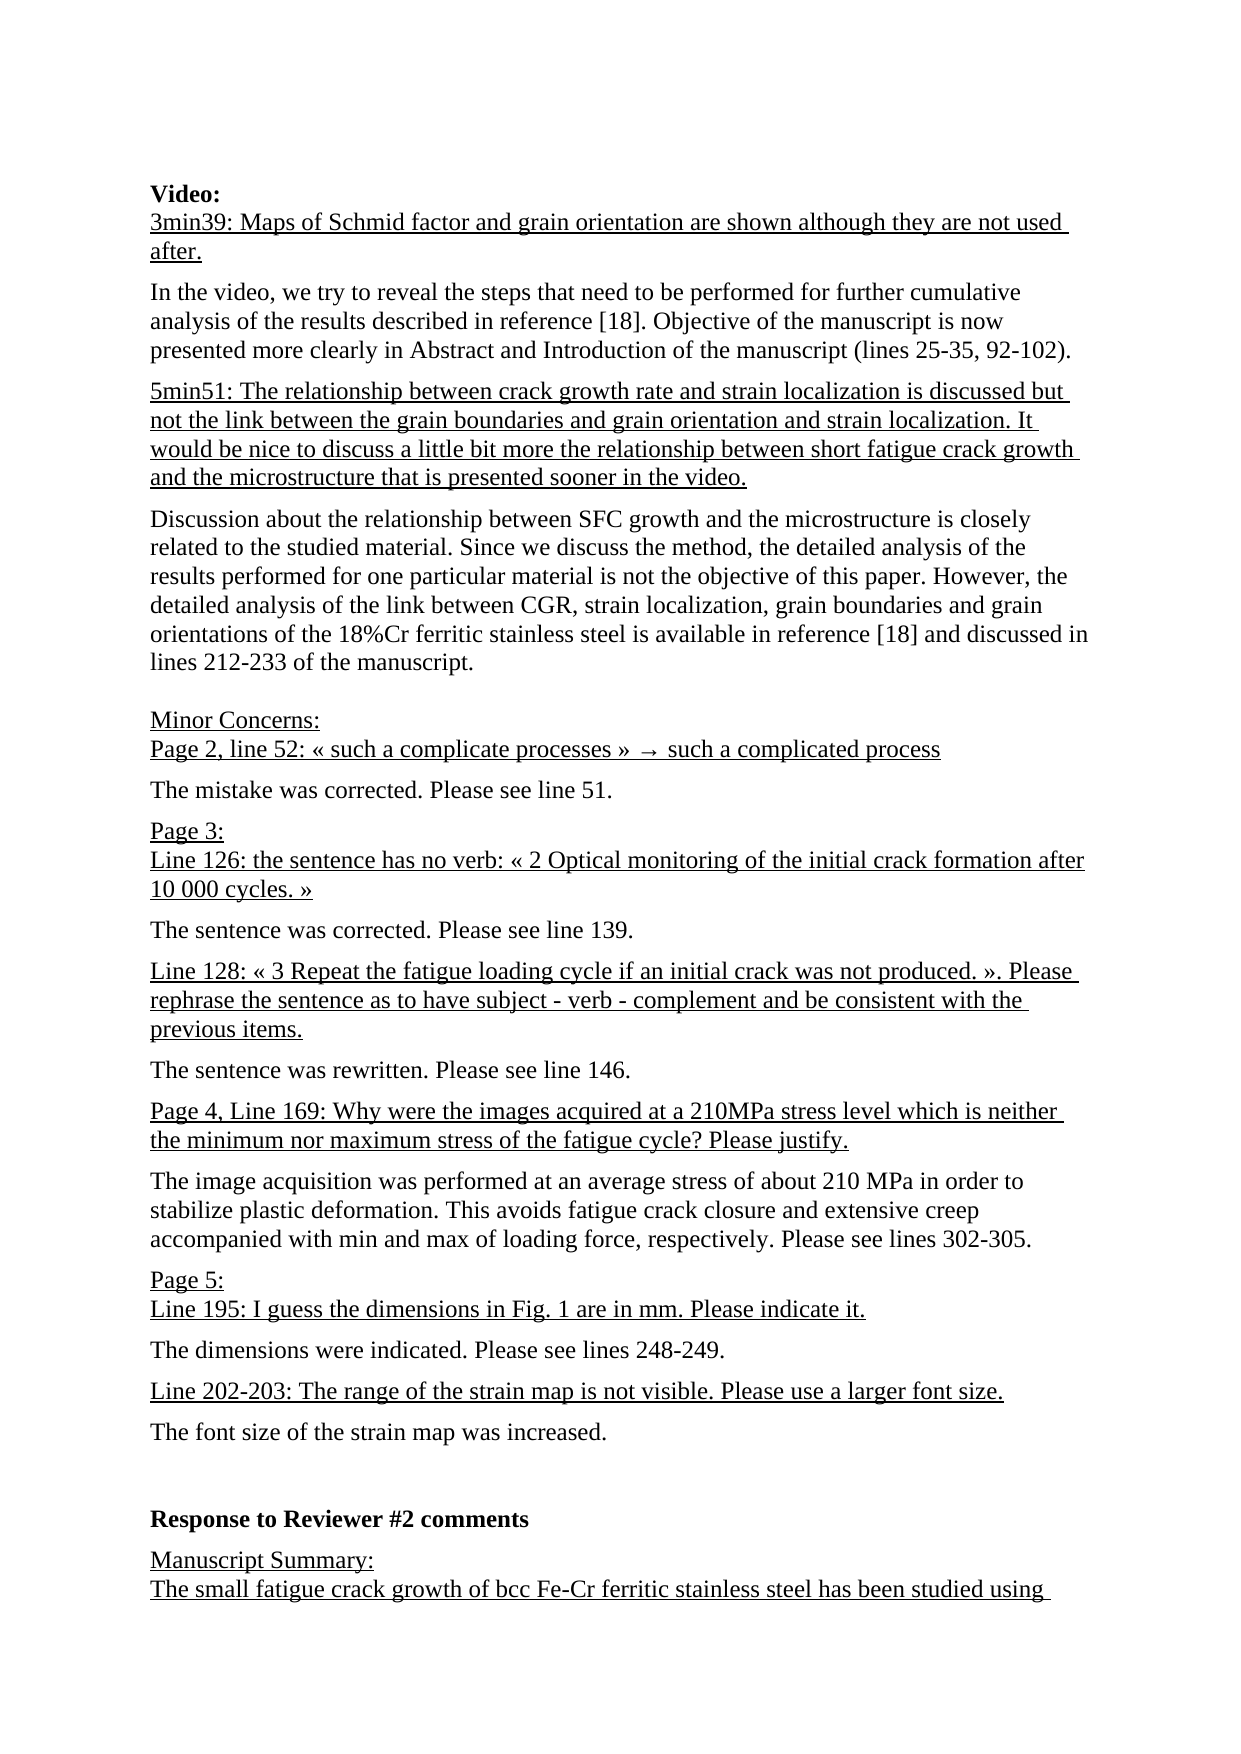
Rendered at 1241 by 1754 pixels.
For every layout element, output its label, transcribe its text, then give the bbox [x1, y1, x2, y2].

text Line 202-203: The range of the strain map is not visible. Please use a larger font size. [150, 1376, 1090, 1405]
text The image acquisition was performed at an average stress of about 210 MPa in order to stabilize plastic deformation. This avoids fatigue crack closure and extensive creep accompanied with min and max of loading force, respectively. Please see lines 302-305. [150, 1166, 1090, 1252]
text The font size of the strain map was increased. Response to Reviewer #2 comments [150, 1417, 1090, 1532]
text Page 4, Line 169: Why were the images acquired at a 210MPa stress level which is neither the minimum nor maximum stress of the fatigue cycle? Please justify. [150, 1096, 1090, 1154]
text The sentence was rewritten. Please see line 146. [150, 1055, 1090, 1084]
text Discussion about the relationship between SFC growth and the microstructure is closely related to the studied material. Since we discuss the method, the detailed analysis of the results performed for one particular material is not the objective of this paper. However, the detailed analysis of the link between CGR, strain localization, grain boundaries and grain orientations of the 18%Cr ferritic stainless steel is available in reference [18] and discussed in lines 212-233 of the manuscript. Minor Concerns: Page 2, line 52: « such a complicate processes » → such a complicated process [150, 504, 1090, 762]
text Page 3: Line 126: the sentence has no verb: « 2 Optical monitoring of the initial crack formation after 10 000 cycles. » [150, 816, 1090, 902]
text The mistake was corrected. Please see line 51. [150, 775, 1090, 804]
text Page 5: Line 195: I guess the dimensions in Fig. 1 are in mm. Please indicate it. [150, 1265, 1090, 1322]
text Video: 3min39: Maps of Schmid factor and grain orientation are shown although they are not used after. [150, 150, 1090, 265]
text In the video, we try to reveal the steps that need to be performed for further cumulative analysis of the results described in reference [18]. Objective of the manuscript is now presented more clearly in Abstract and Introduction of the manuscript (lines 25-35, 92-102). [150, 277, 1090, 364]
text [150, 1545, 1090, 1602]
text The dimensions were indicated. Please see lines 248-249. [150, 1335, 1090, 1364]
text The sentence was corrected. Please see line 139. [150, 915, 1090, 944]
text Line 128: « 3 Repeat the fatigue loading cycle if an initial crack was not produced. ». Please rephrase the sentence as to have subject - verb - complement and be consistent with the previous items. [150, 956, 1090, 1042]
text 5min51: The relationship between crack growth rate and strain localization is discussed but not the link between the grain boundaries and grain orientation and strain localization. It would be nice to discuss a little bit more the relationship between short fatigue crack growth and the microstructure that is presented sooner in the video. [150, 376, 1090, 491]
